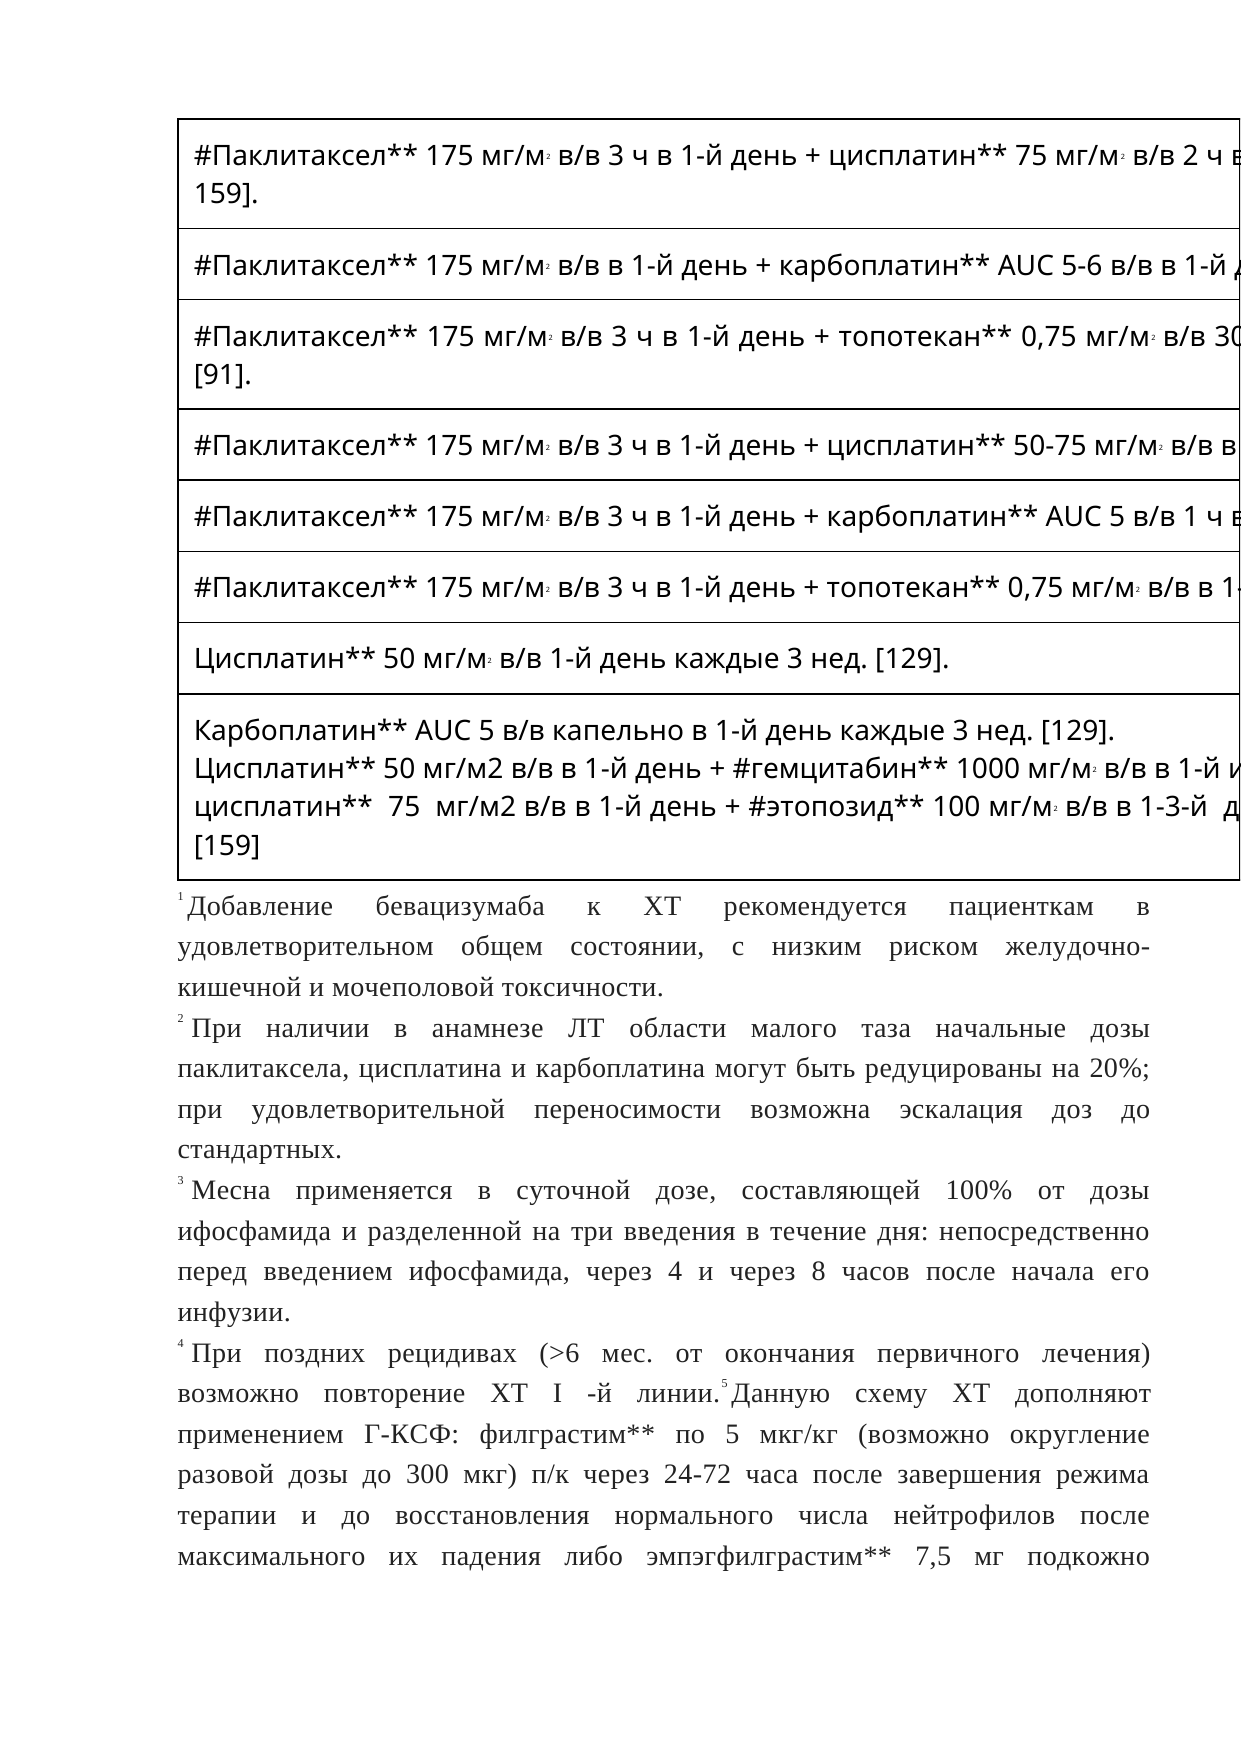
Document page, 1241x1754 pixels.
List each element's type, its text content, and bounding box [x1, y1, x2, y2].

table_cell Цисплатин** 50 мг/м2 в/в 1-й день каждые 3 нед. [129]. [179, 623, 1239, 693]
table_cell #Паклитаксел** 175 мг/м2 в/в в 1-й день + карбоплатин** AUC 5-6 в/в в 1-й день + #бевацизумаб1** 7,5-15 мг/кг в/в в 1-й день каждые 3 нед5 [92, 167]. [179, 229, 1239, 299]
table_cell #Паклитаксел** 175 мг/м2 в/в 3 ч в 1-й день + карбоплатин** AUC 5 в/в 1 ч в 1-й день каждые 3 нед.5 (при противопоказаниях к бевацизумабу**) [92]. [179, 481, 1239, 551]
table_cell #Паклитаксел** 175 мг/м2 в/в 3 ч в 1-й день + топотекан** 0,75 мг/м2 в/в 30 мин в 1-3-й дни + бевацизумаб1** 7,5-15 мг/кг в/в 30 мин в 1-й день каждые 3 нед. [91]. [179, 300, 1239, 408]
table_cell #Паклитаксел** 175 мг/м2 в/в 3 ч в 1-й день + топотекан** 0,75 мг/м2 в/в в 1-3-й дни каждые 3 нед. (при противопоказаниях к бевацизумабу1**) [91]. [179, 552, 1239, 622]
table_cell #Паклитаксел** 175 мг/м2 в/в 3 ч в 1-й день + цисплатин** 50-75 мг/м2 в/в в 1-й день каждые 3 нед.5 (при противопоказаниях к бевацизумабу**) [104, 129 - 131]. [179, 410, 1239, 479]
table_cell Карбоплатин** AUC 5 в/в капельно в 1-й день каждые 3 нед. [129]. Цисплатин** 50 мг/м2 в/в в 1-й день + #гемцитабин** 1000 мг/м2 в/в в 1-й и 8-й дни, каждые 3 нед.5 [129]. цисплатин** 75 мг/м2 в/в в 1-й день + #этопозид** 100 мг/м2 в/в в 1-3-й дни, каждые 3 нед. (режим предпочтителен для мелкоклеточного рака шейки матки) [159] [179, 695, 1239, 879]
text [177, 1327, 1152, 1571]
text 1 Добавление бевацизумаба к ХТ рекомендуется пациенткам в удовлетворительном общем состоянии, с низким риском желудочно-кишечной и мочеполовой токсичности. [177, 881, 1152, 1002]
table_header #Паклитаксел** 175 мг/м2 в/в 3 ч в 1-й день + цисплатин** 75 мг/м2 в/в 2 ч в 1-й день + бевацизумаб1** 7,5-15 мг/кг в/в 30-90 мин в 1-й день каждые 3 нед.5 [134, 159]. [179, 120, 1239, 228]
text 2 При наличии в анамнезе ЛТ области малого таза начальные дозы паклитаксела, цисплатина и карбоплатина могут быть редуцированы на 20%; при удовлетворительной переносимости возможна эскалация доз до стандартных. [177, 1002, 1152, 1165]
text 3 Месна применяется в суточной дозе, составляющей 100% от дозы ифосфамида и разделенной на три введения в течение дня: непосредственно перед введением ифосфамида, через 4 и через 8 часов после начала его инфузии. [177, 1165, 1152, 1327]
